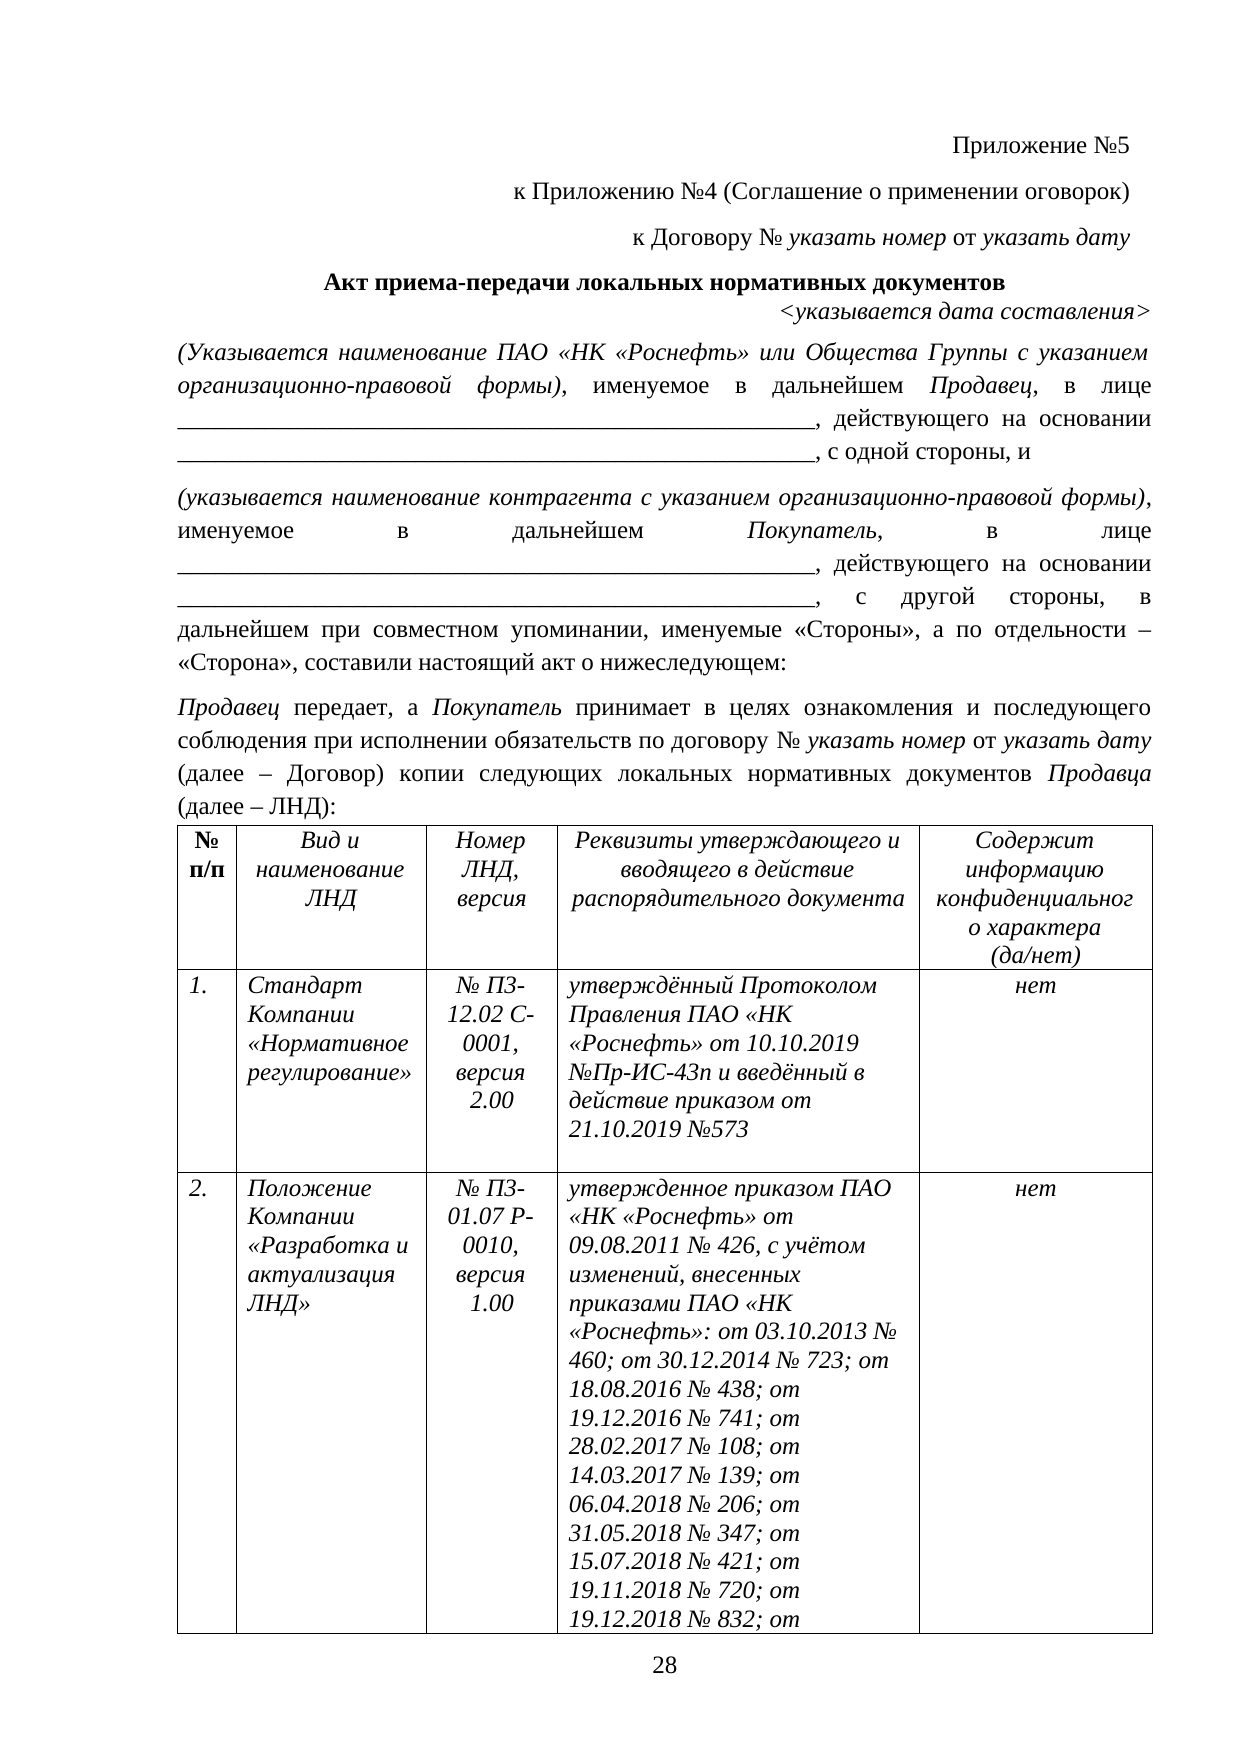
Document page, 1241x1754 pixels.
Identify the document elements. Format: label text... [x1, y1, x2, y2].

table_header Содержит информацию конфиденциального характера (да/нет) [920, 826, 1152, 969]
table_header Номер ЛНД, версия [427, 826, 557, 969]
text к Договору № указать номер от указать дату [177, 222, 1130, 250]
table_cell 2. [178, 1173, 236, 1633]
table_cell Положение Компании «Разработка и актуализация ЛНД» [237, 1173, 426, 1633]
table_header Вид и наименование ЛНД [237, 826, 426, 969]
table_cell 1. [178, 970, 236, 1172]
text Акт приема-передачи локальных нормативных документов [177, 267, 1152, 296]
table_header № п/п [178, 826, 236, 969]
table_cell утверждённый Протоколом Правления ПАО «НК «Роснефть» от 10.10.2019 №Пр-ИС-43п и введённый в действие приказом от 21.10.2019 №573 [558, 970, 919, 1172]
text (указывается наименование контрагента с указанием организационно-правовой формы), именуемое в дальнейшем Покупатель, в лице ___________________________________________________, действующего на основании ___________________________________________________, с другой стороны, в дальнейшем при совместном упоминании, именуемые «Стороны», а по отдельности – «Сторона», составили настоящий акт о нижеследующем: [177, 482, 1152, 676]
table_header Реквизиты утверждающего и вводящего в действие распорядительного документа [558, 826, 919, 969]
table_cell нет [920, 970, 1152, 1172]
text к Приложению №4 (Соглашение о применении оговорок) [177, 176, 1130, 205]
table_cell нет [920, 1173, 1152, 1633]
table_cell № П3-12.02 С-0001, версия 2.00 [427, 970, 557, 1172]
text Приложение №5 [177, 131, 1130, 159]
text <указывается дата составления> [177, 296, 1152, 325]
table_cell Стандарт Компании «Нормативное регулирование» [237, 970, 426, 1172]
text (Указывается наименование ПАО «НК «Роснефть» или Общества Группы с указанием организационно-правовой формы), именуемое в дальнейшем Продавец, в лице ___________________________________________________, действующего на основании ___________________________________________________, с одной стороны, и [177, 337, 1152, 465]
text Продавец передает, а Покупатель принимает в целях ознакомления и последующего соблюдения при исполнении обязательств по договору № указать номер от указать дату (далее – Договор) копии следующих локальных нормативных документов Продавца (далее – ЛНД): [177, 692, 1152, 820]
table_cell № П3-01.07 Р-0010, версия 1.00 [427, 1173, 557, 1633]
